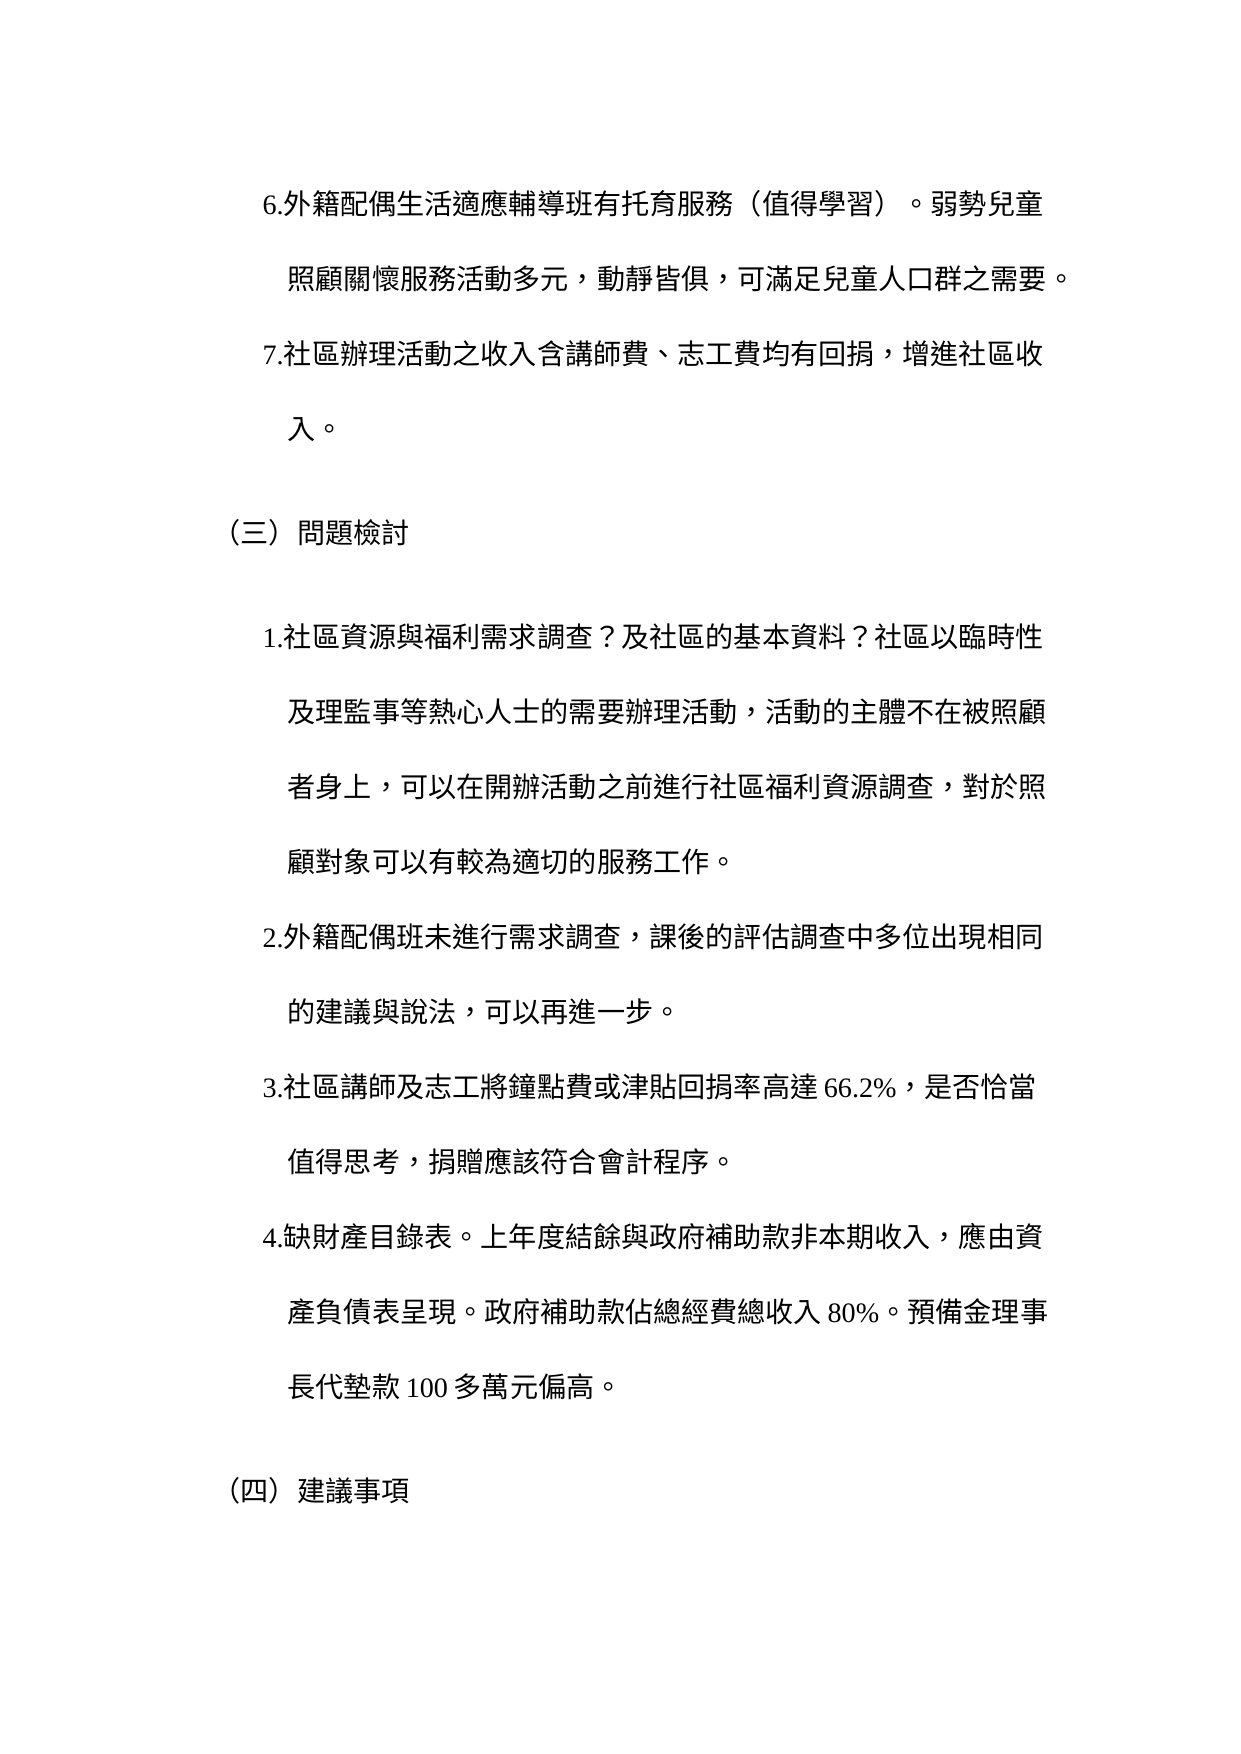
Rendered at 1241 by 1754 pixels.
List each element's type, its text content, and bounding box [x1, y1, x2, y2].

text 7.社區辦理活動之收入含講師費、志工費均有回捐，增進社區收入。 [262, 314, 1053, 464]
text 1.社區資源與福利需求調查？及社區的基本資料？社區以臨時性及理監事等熱心人士的需要辦理活動，活動的主體不在被照顧者身上，可以在開辦活動之前進行社區福利資源調查，對於照顧對象可以有較為適切的服務工作。 [262, 598, 1053, 898]
text 4.缺財產目錄表。上年度結餘與政府補助款非本期收入，應由資產負債表呈現。政府補助款佔總經費總收入80%。預備金理事長代墊款100多萬元偏高。 [262, 1198, 1053, 1423]
text 3.社區講師及志工將鐘點費或津貼回捐率高達66.2%，是否恰當值得思考，捐贈應該符合會計程序。 [262, 1048, 1053, 1198]
text 6.外籍配偶生活適應輔導班有托育服務（值得學習）。弱勢兒童照顧關懷服務活動多元，動靜皆俱，可滿足兒童人口群之需要。 [262, 164, 1053, 314]
text （三）問題檢討 [187, 494, 1053, 569]
text （四）建議事項 [187, 1452, 1053, 1527]
text 2.外籍配偶班未進行需求調查，課後的評估調查中多位出現相同的建議與說法，可以再進一步。 [262, 898, 1053, 1048]
